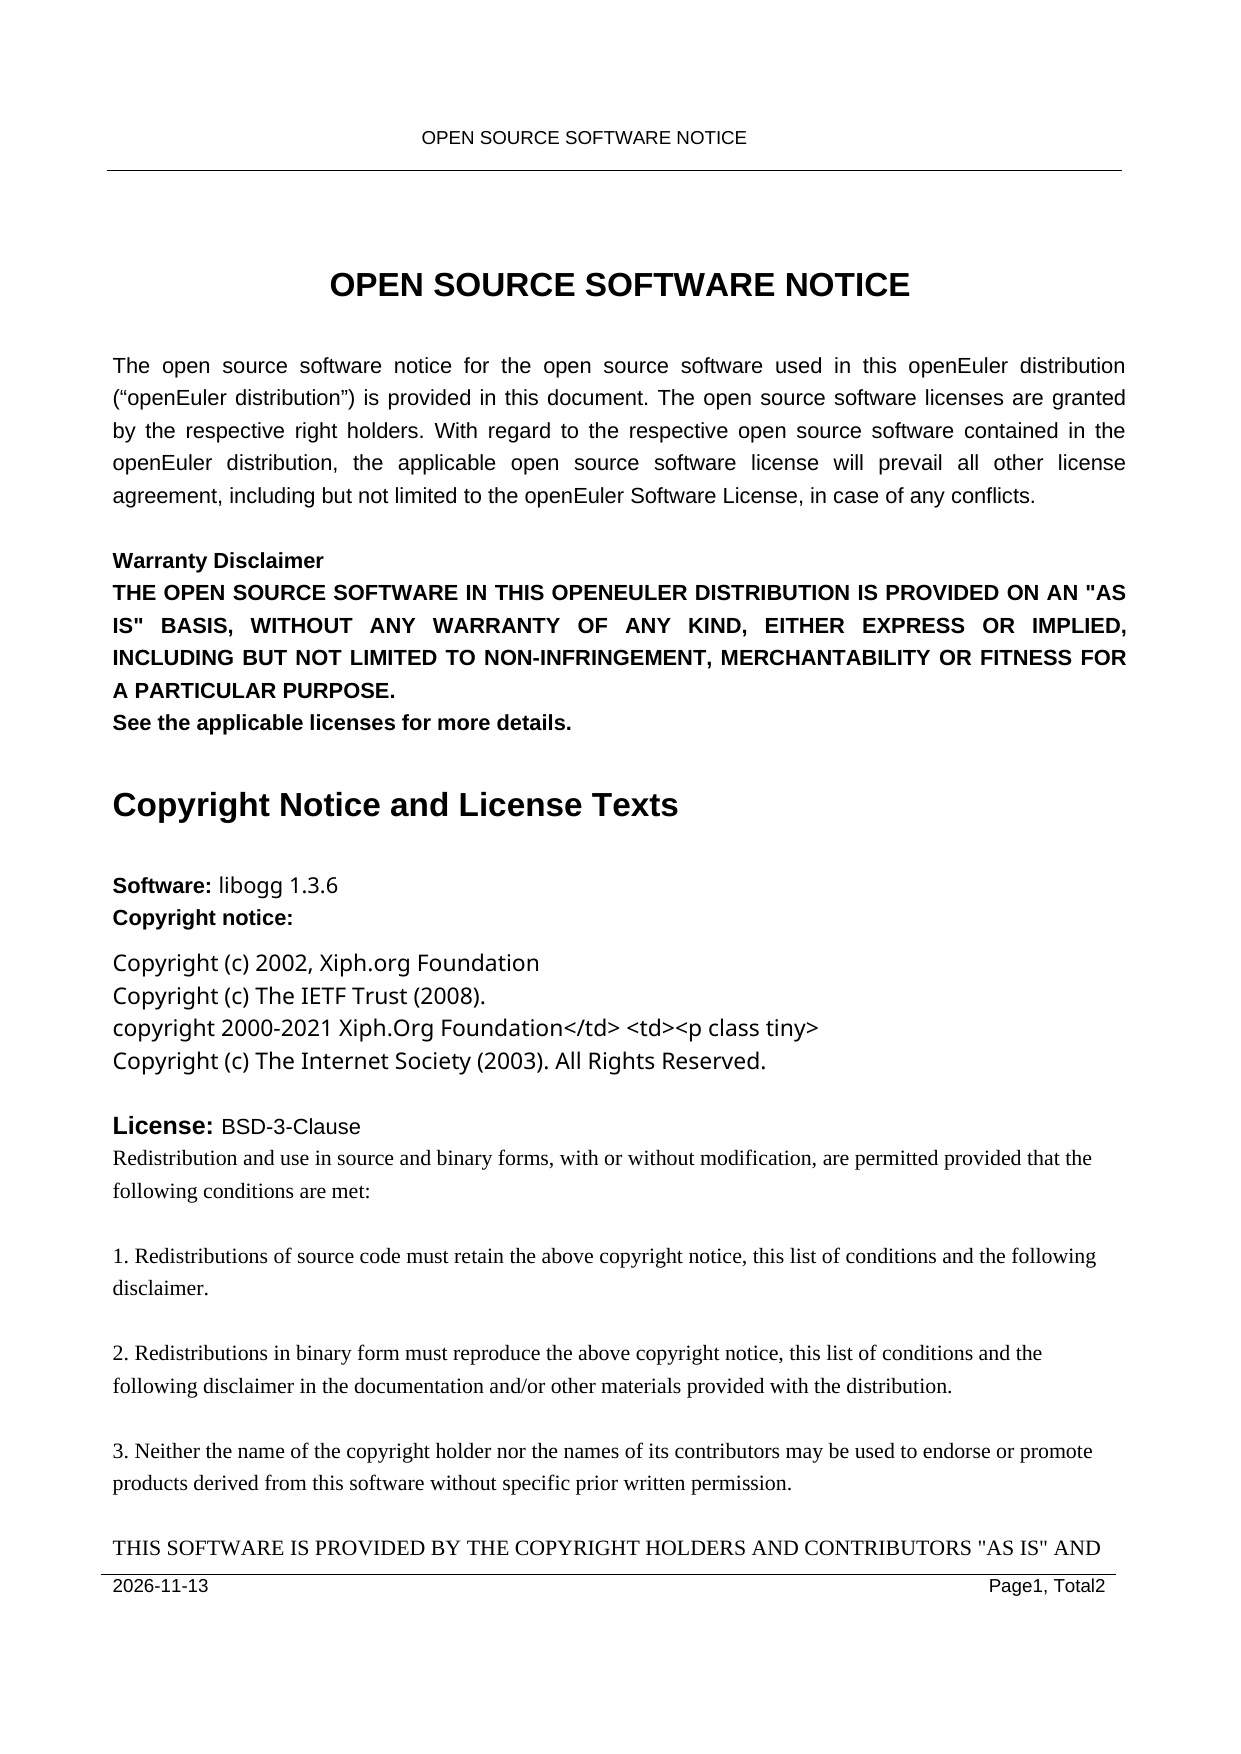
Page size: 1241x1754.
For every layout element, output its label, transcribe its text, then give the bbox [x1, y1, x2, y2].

text Warranty Disclaimer [112, 544, 1128, 576]
text License: BSD-3-Clause [112, 1109, 1128, 1142]
title Software: libogg 1.3.6 [112, 869, 1128, 901]
text Copyright (c) 2002, Xiph.org Foundation Copyright (c) The IETF Trust (2008). copyright 2000-2021 Xiph.Org Foundation</td> <td><p class tiny> Copyright (c) The Internet Society (2003). All Rights Reserved. [112, 947, 1128, 1109]
text OPEN SOURCE SOFTWARE NOTICE [112, 251, 1128, 316]
text THE OPEN SOURCE SOFTWARE IN THIS OPENEULER DISTRIBUTION IS PROVIDED ON AN "AS IS" BASIS, WITHOUT ANY WARRANTY OF ANY KIND, EITHER EXPRESS OR IMPLIED, INCLUDING BUT NOT LIMITED TO NON-INFRINGEMENT, MERCHANTABILITY OR FITNESS FOR A PARTICULAR PURPOSE. See the applicable licenses for more details. [112, 576, 1128, 739]
text Copyright Notice and License Texts [112, 771, 1128, 836]
text Copyright notice: [112, 901, 1128, 934]
text The open source software notice for the open source software used in this openEuler distribution (“openEuler distribution”) is provided in this document. The open source software licenses are granted by the respective right holders. With regard to the respective open source software contained in the openEuler distribution, the applicable open source software license will prevail all other license agreement, including but not limited to the openEuler Software License, in case of any conflicts. [112, 349, 1128, 511]
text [112, 1142, 1128, 1564]
